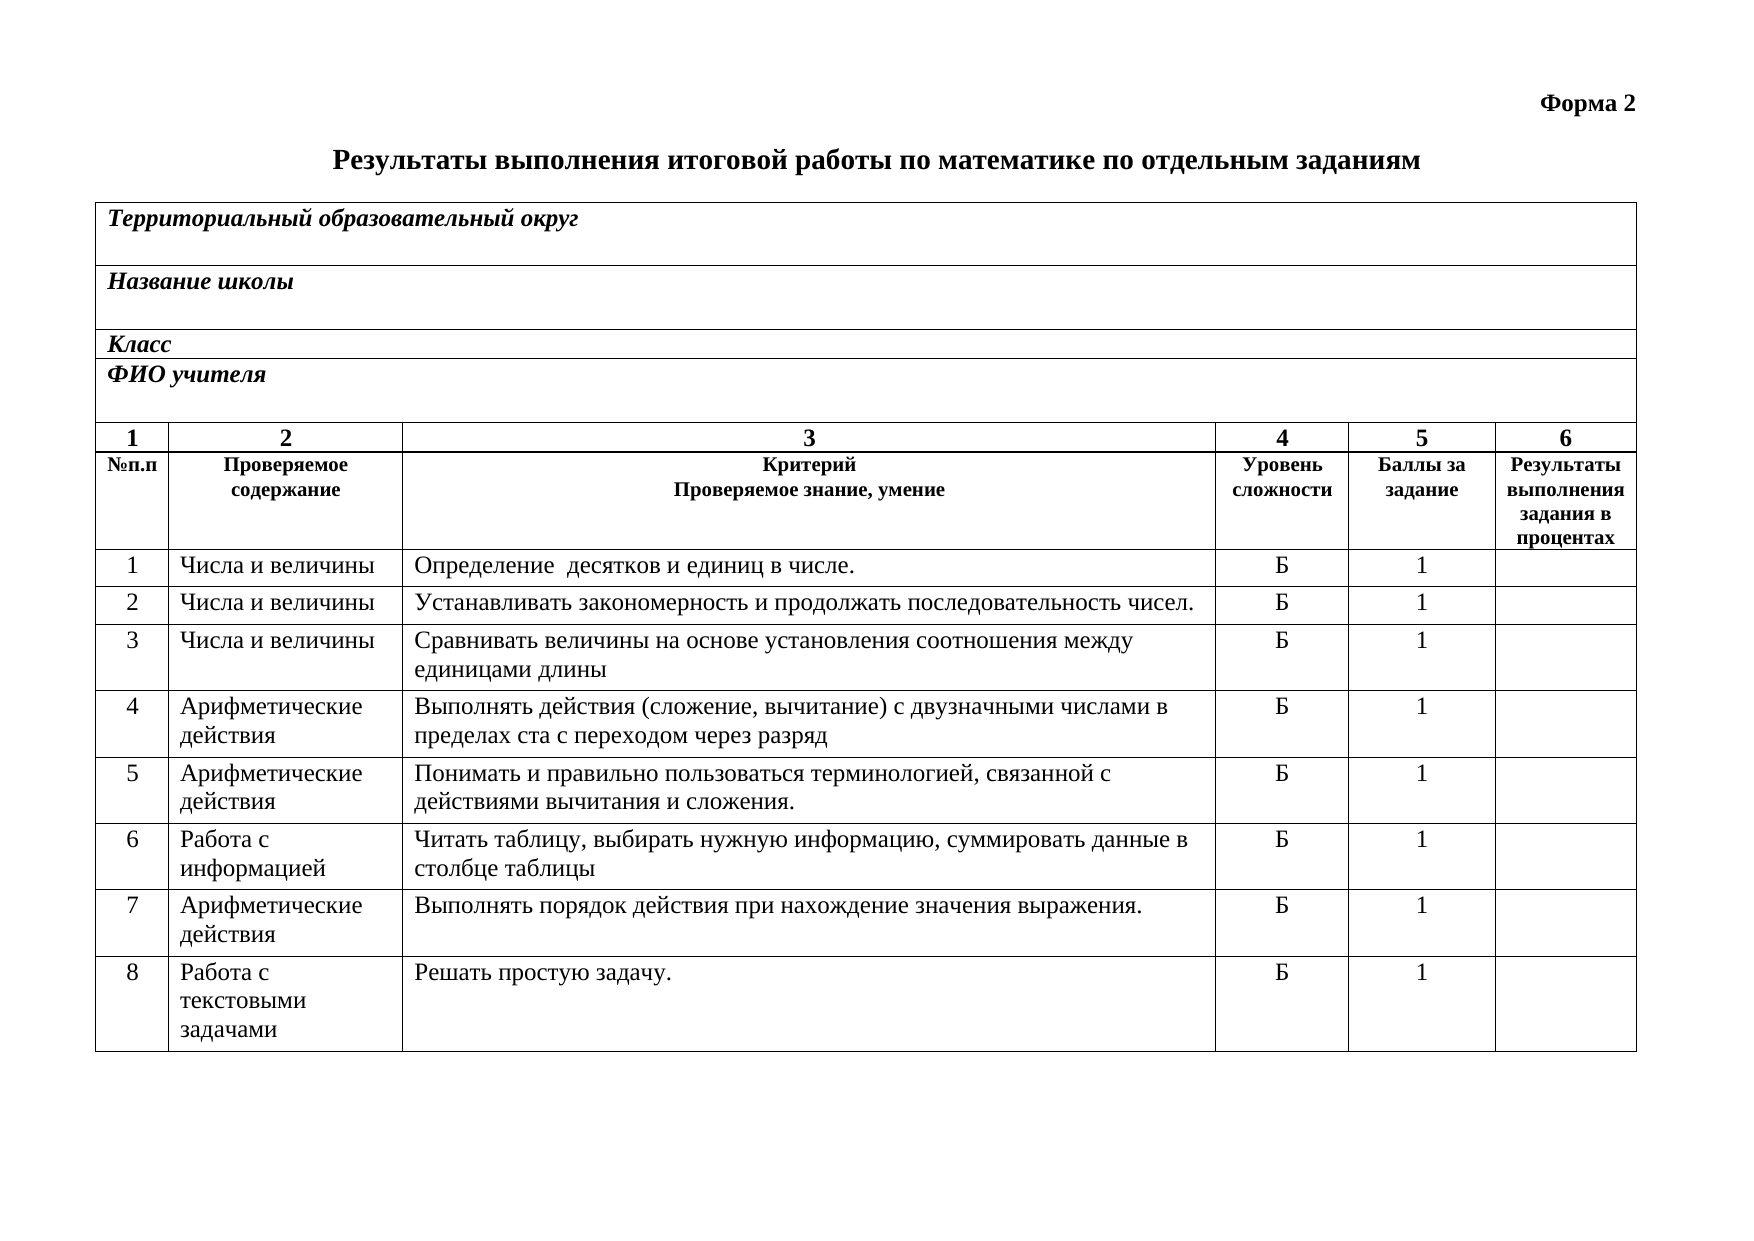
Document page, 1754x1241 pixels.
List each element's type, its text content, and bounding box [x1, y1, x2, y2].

table_cell Арифметические действия [169, 758, 402, 823]
table_cell Б [1216, 957, 1348, 1051]
table_cell 1 [1349, 957, 1495, 1051]
text Результаты выполнения итоговой работы по математике по отдельным заданиям [118, 142, 1636, 176]
table_cell Решать простую задачу. [403, 957, 1215, 1051]
table_cell 1 [96, 423, 168, 451]
table_cell 7 [96, 890, 168, 956]
table_cell 1 [1349, 691, 1495, 757]
table_cell Баллы за задание [1349, 453, 1495, 549]
table_cell Числа и величины [169, 625, 402, 690]
table_cell Б [1216, 758, 1348, 823]
table_cell Б [1216, 587, 1348, 624]
table_cell [1496, 587, 1636, 624]
table_cell Результаты выполнения задания в процентах [1496, 453, 1636, 549]
table_cell [1496, 691, 1636, 757]
table_cell 3 [96, 625, 168, 690]
table_cell 1 [1349, 890, 1495, 956]
table_cell Уровень сложности [1216, 453, 1348, 549]
table_cell Б [1216, 625, 1348, 690]
table_cell Б [1216, 691, 1348, 757]
table_cell Числа и величины [169, 550, 402, 586]
table_cell Б [1216, 550, 1348, 586]
table_cell [1496, 550, 1636, 586]
table_cell 1 [96, 550, 168, 586]
table_cell Понимать и правильно пользоваться терминологией, связанной с действиями вычитания и сложения. [403, 758, 1215, 823]
table_cell 4 [1216, 423, 1348, 451]
table_cell Числа и величины [169, 587, 402, 624]
table_cell Устанавливать закономерность и продолжать последовательность чисел. [403, 587, 1215, 624]
table_cell 8 [96, 957, 168, 1051]
table_cell 5 [1349, 423, 1495, 451]
table_cell Класс [96, 330, 1636, 358]
table_cell 2 [169, 423, 402, 451]
table_cell ФИО учителя [96, 359, 1636, 422]
table_cell Арифметические действия [169, 691, 402, 757]
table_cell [169, 957, 402, 1051]
table_cell 6 [1496, 423, 1636, 451]
table_cell 3 [403, 423, 1215, 451]
table_cell Работа с информацией [169, 824, 402, 889]
table_header Территориальный образовательный округ [96, 203, 1636, 265]
table_cell [1496, 758, 1636, 823]
table_cell Выполнять порядок действия при нахождение значения выражения. [403, 890, 1215, 956]
table_cell 1 [1349, 550, 1495, 586]
table_cell Б [1216, 824, 1348, 889]
table_cell [1496, 625, 1636, 690]
table_cell [1496, 957, 1636, 1051]
table_cell [1496, 890, 1636, 956]
table_cell 1 [1349, 625, 1495, 690]
table_cell Б [1216, 890, 1348, 956]
text Форма 2 [118, 88, 1636, 117]
table_cell 1 [1349, 758, 1495, 823]
table_cell Название школы [96, 266, 1636, 328]
table_cell 1 [1349, 587, 1495, 624]
table_cell Арифметические действия [169, 890, 402, 956]
table_cell Выполнять действия (сложение, вычитание) с двузначными числами в пределах ста с переходом через разряд [403, 691, 1215, 757]
table_cell Проверяемое содержание [169, 453, 402, 549]
table_cell Читать таблицу, выбирать нужную информацию, суммировать данные в столбце таблицы [403, 824, 1215, 889]
table_cell 1 [1349, 824, 1495, 889]
table_cell [1496, 824, 1636, 889]
table_cell 4 [96, 691, 168, 757]
table_cell 6 [96, 824, 168, 889]
table_cell 2 [96, 587, 168, 624]
table_cell Критерий Проверяемое знание, умение [403, 453, 1215, 549]
table_cell 5 [96, 758, 168, 823]
table_cell Сравнивать величины на основе установления соотношения между единицами длины [403, 625, 1215, 690]
table_cell №п.п [96, 453, 168, 549]
table_cell Определение десятков и единиц в числе. [403, 550, 1215, 586]
